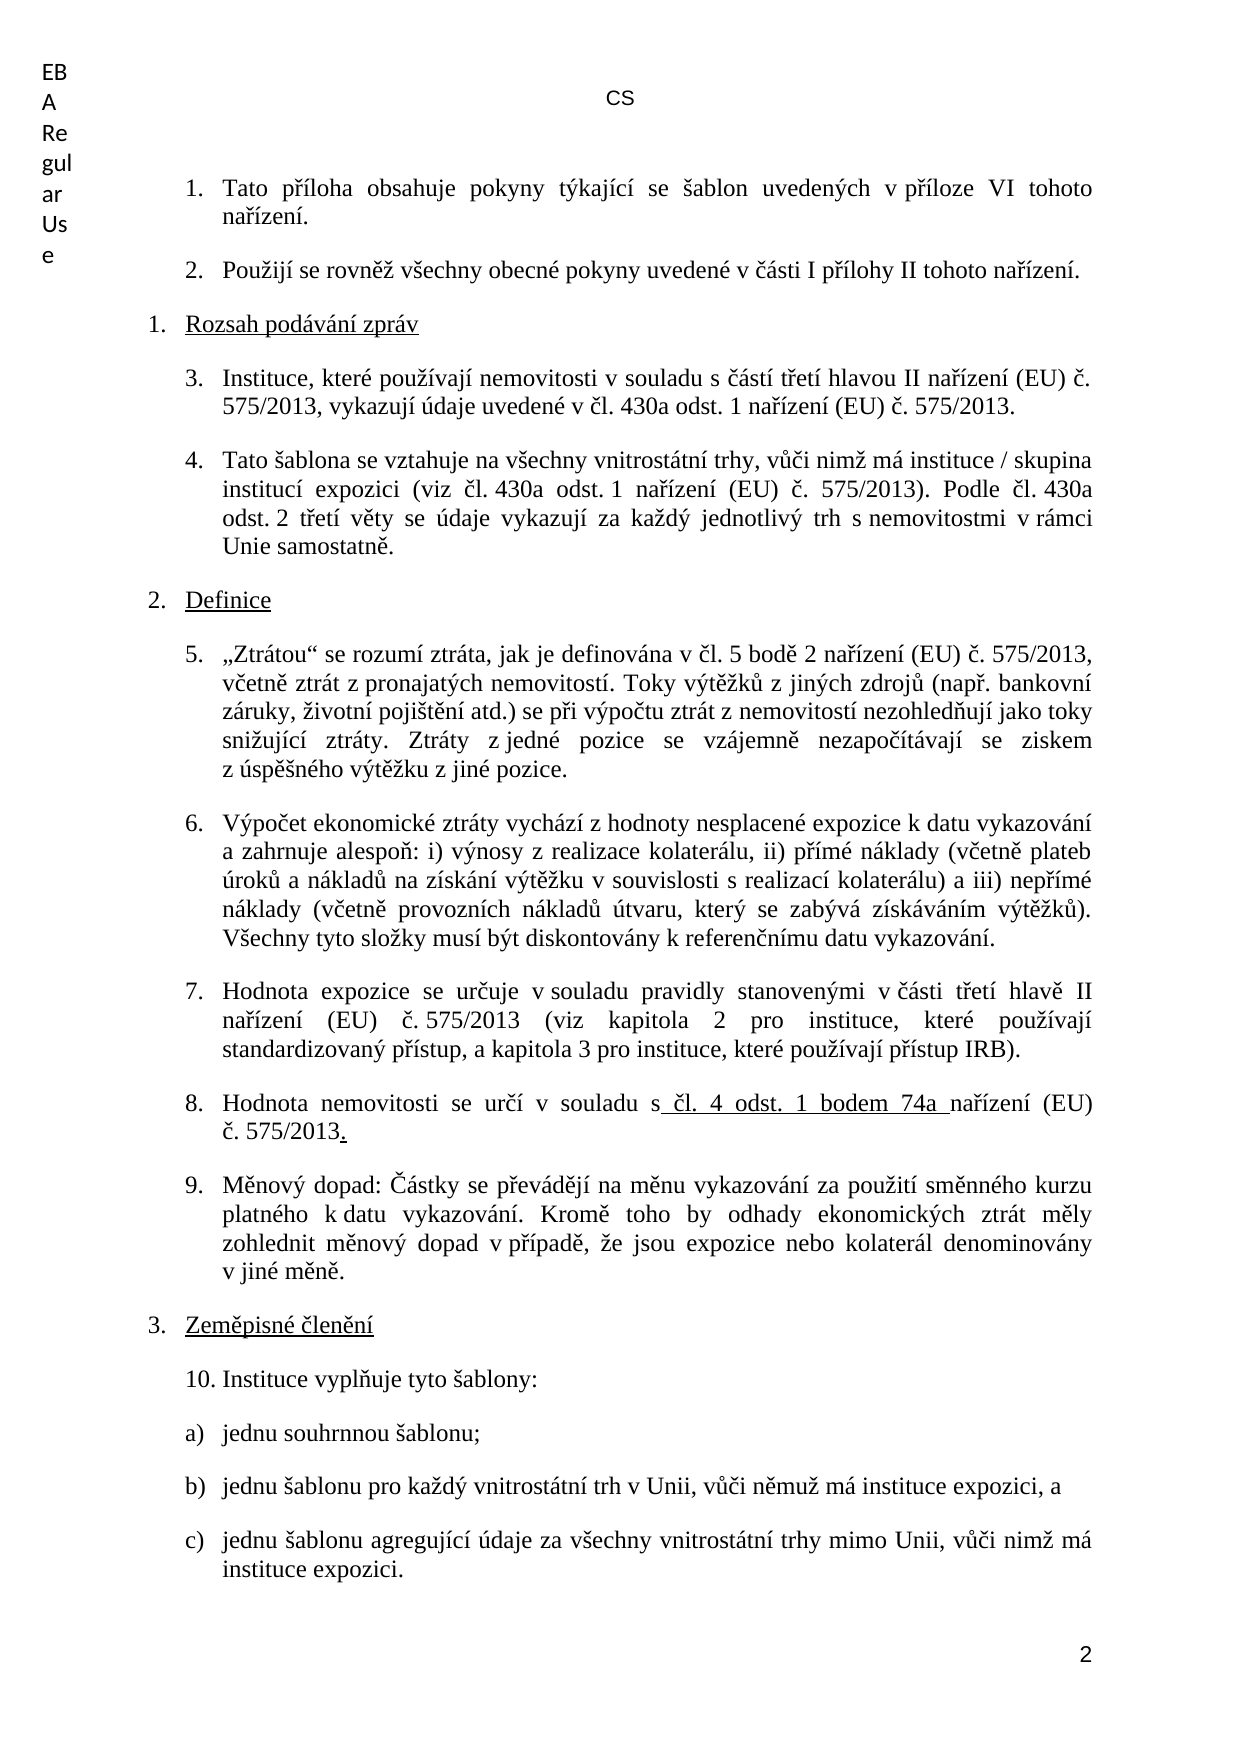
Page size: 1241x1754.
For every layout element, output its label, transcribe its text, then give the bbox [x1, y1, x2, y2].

list c) jednu šablonu agregující údaje za všechny vnitrostátní trhy mimo Unii, vůči nimž má instituce expozici. [185, 1525, 1093, 1583]
list 8. Hodnota nemovitosti se určí v souladu s čl. 4 odst. 1 bodem 74a nařízení (EU) č. 575/2013. [185, 1088, 1093, 1145]
list 9. Měnový dopad: Částky se převádějí na měnu vykazování za použití směnného kurzu platného k datu vykazování. Kromě toho by odhady ekonomických ztrát měly zohlednit měnový dopad v případě, že jsou expozice nebo kolaterál denominovány v jiné měně. [185, 1170, 1093, 1285]
list a) jednu souhrnnou šablonu; [185, 1418, 1093, 1446]
list 1. Tato příloha obsahuje pokyny týkající se šablon uvedených v příloze VI tohoto nařízení. [185, 173, 1093, 230]
list 3. Zeměpisné členění [148, 1310, 1093, 1339]
list 5. „Ztrátou“ se rozumí ztráta, jak je definována v čl. 5 bodě 2 nařízení (EU) č. 575/2013, včetně ztrát z pronajatých nemovitostí. Toky výtěžků z jiných zdrojů (např. bankovní záruky, životní pojištění atd.) se při výpočtu ztrát z nemovitostí nezohledňují jako toky snižující ztráty. Ztráty z jedné pozice se vzájemně nezapočítávají se ziskem z úspěšného výtěžku z jiné pozice. [185, 639, 1093, 783]
list 2. Použijí se rovněž všechny obecné pokyny uvedené v části I přílohy II tohoto nařízení. [185, 255, 1093, 284]
list 10. Instituce vyplňuje tyto šablony: [185, 1364, 1093, 1393]
list 3. Instituce, které používají nemovitosti v souladu s částí třetí hlavou II nařízení (EU) č. 575/2013, vykazují údaje uvedené v čl. 430a odst. 1 nařízení (EU) č. 575/2013. [185, 363, 1093, 420]
list 6. Výpočet ekonomické ztráty vychází z hodnoty nesplacené expozice k datu vykazování a zahrnuje alespoň: i) výnosy z realizace kolaterálu, ii) přímé náklady (včetně plateb úroků a nákladů na získání výtěžku v souvislosti s realizací kolaterálu) a iii) nepřímé náklady (včetně provozních nákladů útvaru, který se zabývá získáváním výtěžků). Všechny tyto složky musí být diskontovány k referenčnímu datu vykazování. [185, 808, 1093, 951]
list 4. Tato šablona se vztahuje na všechny vnitrostátní trhy, vůči nimž má instituce / skupina institucí expozici (viz čl. 430a odst. 1 nařízení (EU) č. 575/2013). Podle čl. 430a odst. 2 třetí věty se údaje vykazují za každý jednotlivý trh s nemovitostmi v rámci Unie samostatně. [185, 445, 1093, 560]
list 7. Hodnota expozice se určuje v souladu pravidly stanovenými v části třetí hlavě II nařízení (EU) č. 575/2013 (viz kapitola 2 pro instituce, které používají standardizovaný přístup, a kapitola 3 pro instituce, které používají přístup IRB). [185, 976, 1093, 1063]
list b) jednu šablonu pro každý vnitrostátní trh v Unii, vůči němuž má instituce expozici, a [185, 1471, 1093, 1500]
list 2. Definice [148, 585, 1093, 614]
list 1. Rozsah podávání zpráv [148, 309, 1093, 338]
